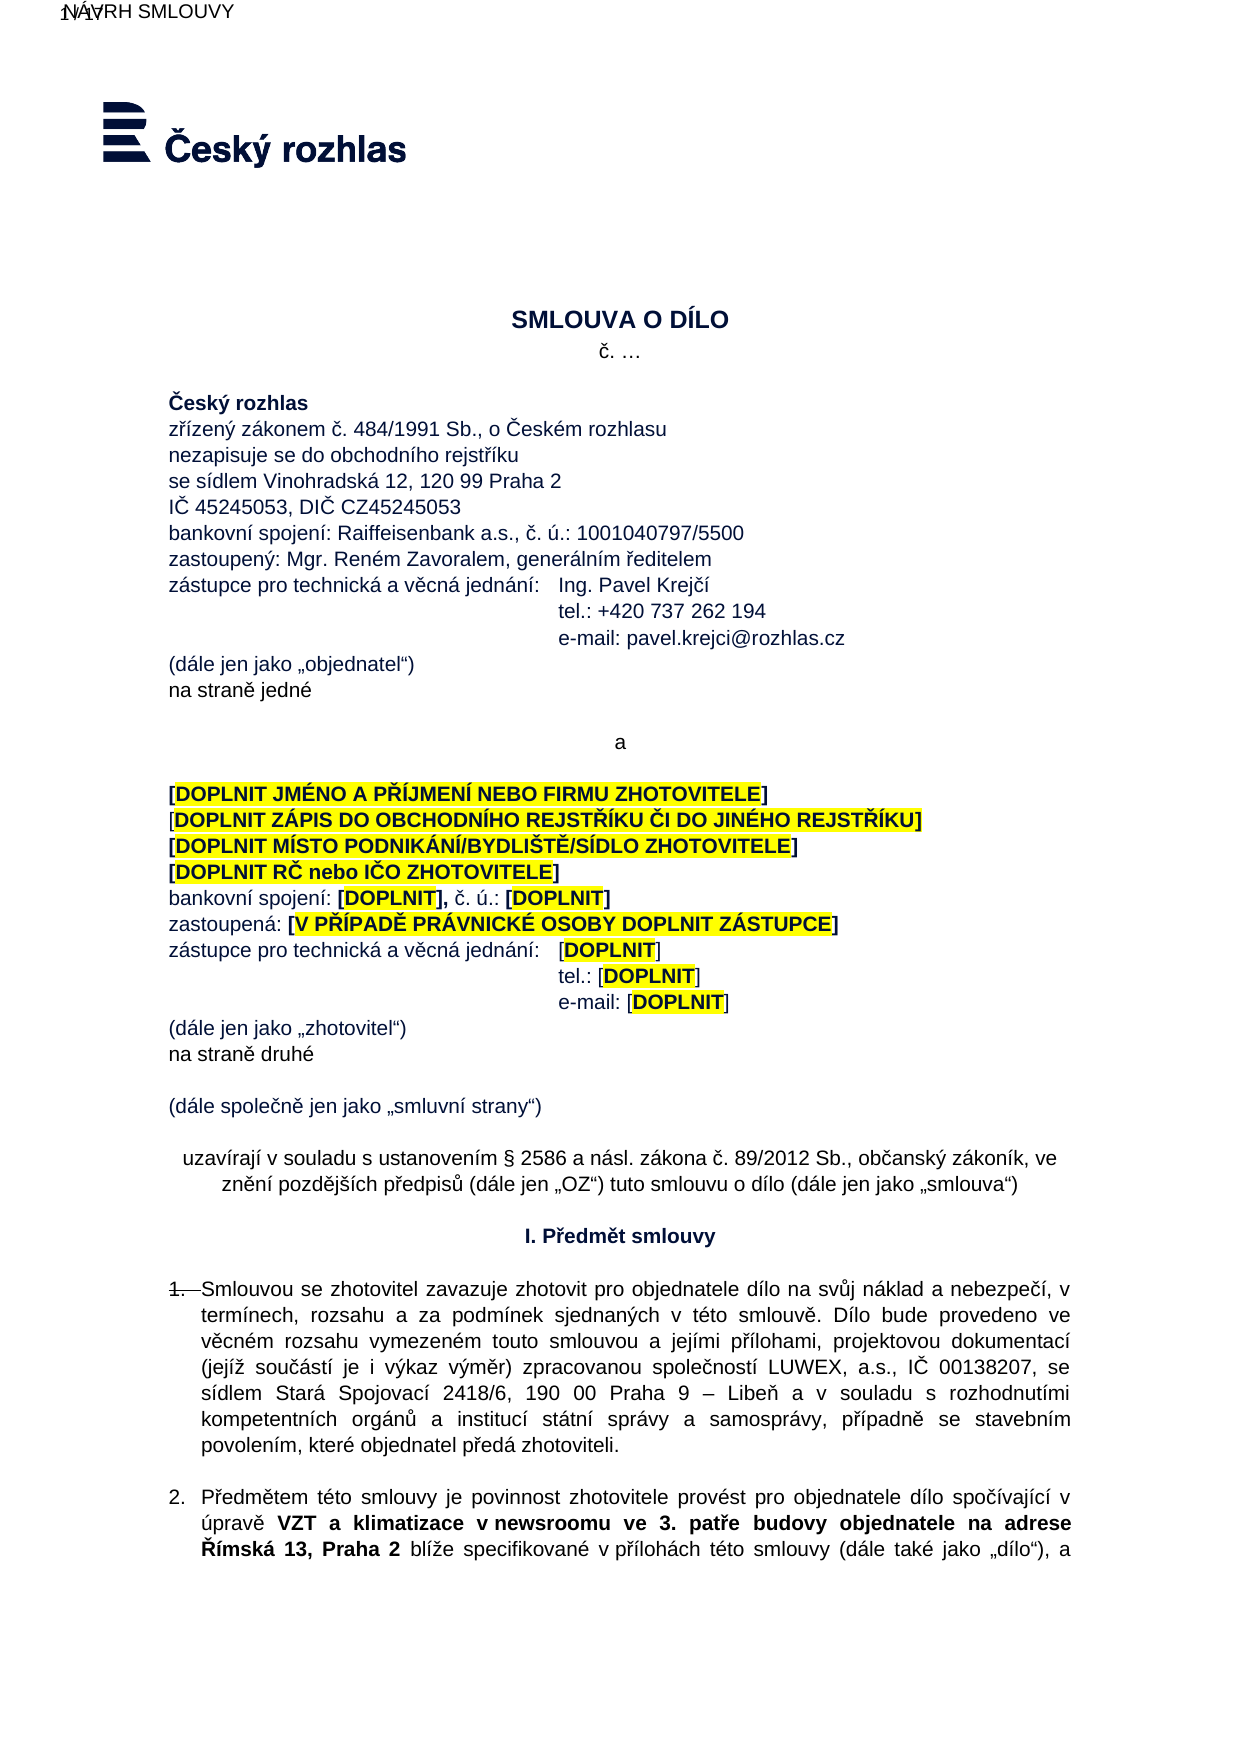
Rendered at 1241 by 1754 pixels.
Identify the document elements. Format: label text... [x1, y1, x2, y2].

text na straně druhé [168, 1041, 1072, 1067]
text (dále jen jako „objednatel“) [168, 650, 1072, 676]
title SMLOUVA O DÍLO [168, 294, 1072, 338]
text [DOPLNIT JMÉNO A PŘÍJMENÍ NEBO FIRMU ZHOTOVITELE] [168, 780, 1072, 806]
text nezapisuje se do obchodního rejstříku [168, 442, 1072, 468]
text zástupce pro technická a věcná jednání: [DOPLNIT] [168, 937, 1072, 963]
text se sídlem Vinohradská 12, 120 99 Praha 2 [168, 468, 1072, 494]
text tel.: +420 737 262 194 [168, 598, 1072, 624]
text [DOPLNIT ZÁPIS DO OBCHODNÍHO REJSTŘÍKU ČI DO JINÉHO REJSTŘÍKU] [168, 806, 1072, 832]
text (dále jen jako „zhotovitel“) [168, 1015, 1072, 1041]
text uzavírají v souladu s ustanovením § 2586 a násl. zákona č. 89/2012 Sb., občanský zákoník, ve znění pozdějších předpisů (dále jen „OZ“) tuto smlouvu o dílo (dále jen jako „smlouva“) [168, 1145, 1072, 1197]
text bankovní spojení: [DOPLNIT], č. ú.: [DOPLNIT] [168, 884, 1072, 911]
text tel.: [DOPLNIT] [168, 963, 1072, 989]
text e-mail: pavel.krejci@rozhlas.cz [168, 624, 1072, 650]
text zastoupená: [V PŘÍPADĚ PRÁVNICKÉ OSOBY DOPLNIT ZÁSTUPCE] [168, 911, 1072, 937]
text zřízený zákonem č. 484/1991 Sb., o Českém rozhlasu [168, 416, 1072, 442]
text zástupce pro technická a věcná jednání: Ing. Pavel Krejčí [168, 572, 1072, 598]
text bankovní spojení: Raiffeisenbank a.s., č. ú.: 1001040797/5500 [168, 520, 1072, 546]
subtitle Předmět smlouvy [168, 1223, 1072, 1249]
text (dále společně jen jako „smluvní strany“) [168, 1093, 1072, 1119]
text IČ 45245053, DIČ CZ45245053 [168, 494, 1072, 520]
picture [103, 102, 406, 168]
text [DOPLNIT MÍSTO PODNIKÁNÍ/BYDLIŠTĚ/SÍDLO ZHOTOVITELE] [168, 832, 1072, 858]
text Český rozhlas [168, 390, 1072, 416]
text na straně jedné [168, 676, 1072, 702]
text a [168, 728, 1072, 754]
text zastoupený: Mgr. Reném Zavoralem, generálním ředitelem [168, 546, 1072, 572]
text [DOPLNIT RČ nebo IČO ZHOTOVITELE] [168, 858, 1072, 884]
list Smlouvou se zhotovitel zavazuje zhotovit pro objednatele dílo na svůj náklad a nebezpečí, v termínech, rozsahu a za podmínek sjednaných v této smlouvě. Dílo bude provedeno ve věcném rozsahu vymezeném touto smlouvou a jejími přílohami, projektovou dokumentací (jejíž součástí je i výkaz výměr) zpracovanou společností LUWEX, a.s., IČ 00138207, se sídlem Stará Spojovací 2418/6, 190 00 Praha 9 – Libeň a v souladu s rozhodnutími kompetentních orgánů a institucí státní správy a samosprávy, případně se stavebním povolením, které objednatel předá zhotoviteli. [168, 1275, 1072, 1457]
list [168, 1483, 1072, 1562]
text č. … [168, 338, 1072, 364]
text e-mail: [DOPLNIT] [168, 989, 1072, 1015]
